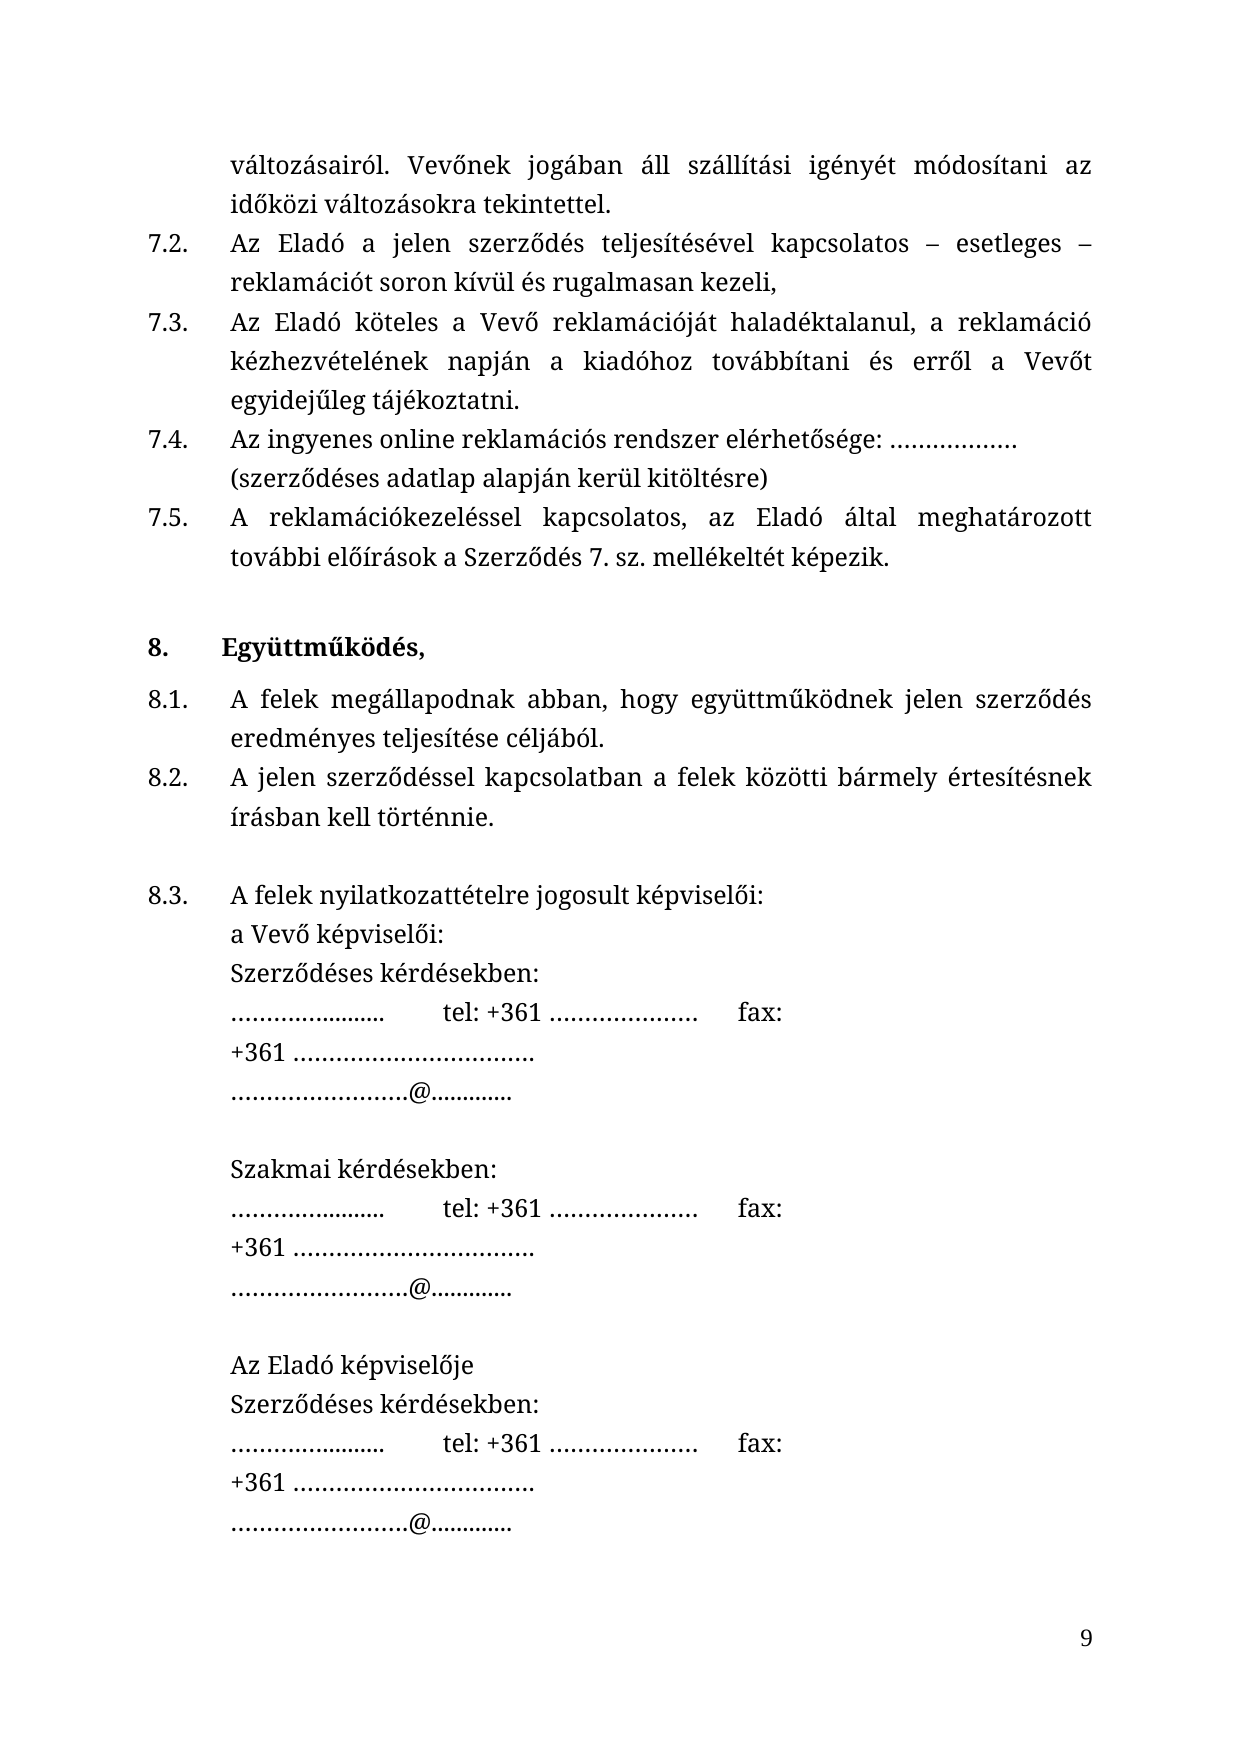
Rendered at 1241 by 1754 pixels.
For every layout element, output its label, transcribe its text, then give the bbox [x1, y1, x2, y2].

list Az ingyenes online reklamációs rendszer elérhetősége: ……………… [148, 422, 1093, 456]
list Együttműködés, [148, 630, 1093, 664]
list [148, 148, 1093, 221]
text ……….….......... tel: +361 ………………… fax: +361 ……………………………. [230, 995, 1093, 1068]
list A felek nyilatkozattételre jogosult képviselői: [148, 878, 1093, 912]
text …………………….@............. [230, 1504, 1093, 1538]
text …………………….@............. [230, 1269, 1093, 1303]
text Szerződéses kérdésekben: [230, 956, 1093, 990]
list A jelen szerződéssel kapcsolatban a felek közötti bármely értesítésnek írásban kell történnie. [148, 760, 1093, 833]
list A reklamációkezeléssel kapcsolatos, az Eladó által meghatározott további előírások a Szerződés 7. sz. mellékeltét képezik. [148, 500, 1093, 573]
text Szerződéses kérdésekben: [230, 1387, 1093, 1421]
text …………………….@............. [230, 1073, 1093, 1107]
list (szerződéses adatlap alapján kerül kitöltésre) [230, 461, 1093, 495]
text a Vevő képviselői: [230, 917, 1093, 951]
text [230, 1426, 1093, 1499]
list A felek megállapodnak abban, hogy együttműködnek jelen szerződés eredményes teljesítése céljából. [148, 682, 1093, 755]
list Az Eladó a jelen szerződés teljesítésével kapcsolatos – esetleges – reklamációt soron kívül és rugalmasan kezeli, [148, 226, 1093, 299]
text Az Eladó képviselője [230, 1348, 1093, 1382]
list Az Eladó köteles a Vevő reklamációját haladéktalanul, a reklamáció kézhezvételének napján a kiadóhoz továbbítani és erről a Vevőt egyidejűleg tájékoztatni. [148, 304, 1093, 417]
text Szakmai kérdésekben: [230, 1152, 1093, 1186]
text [230, 1191, 1093, 1264]
